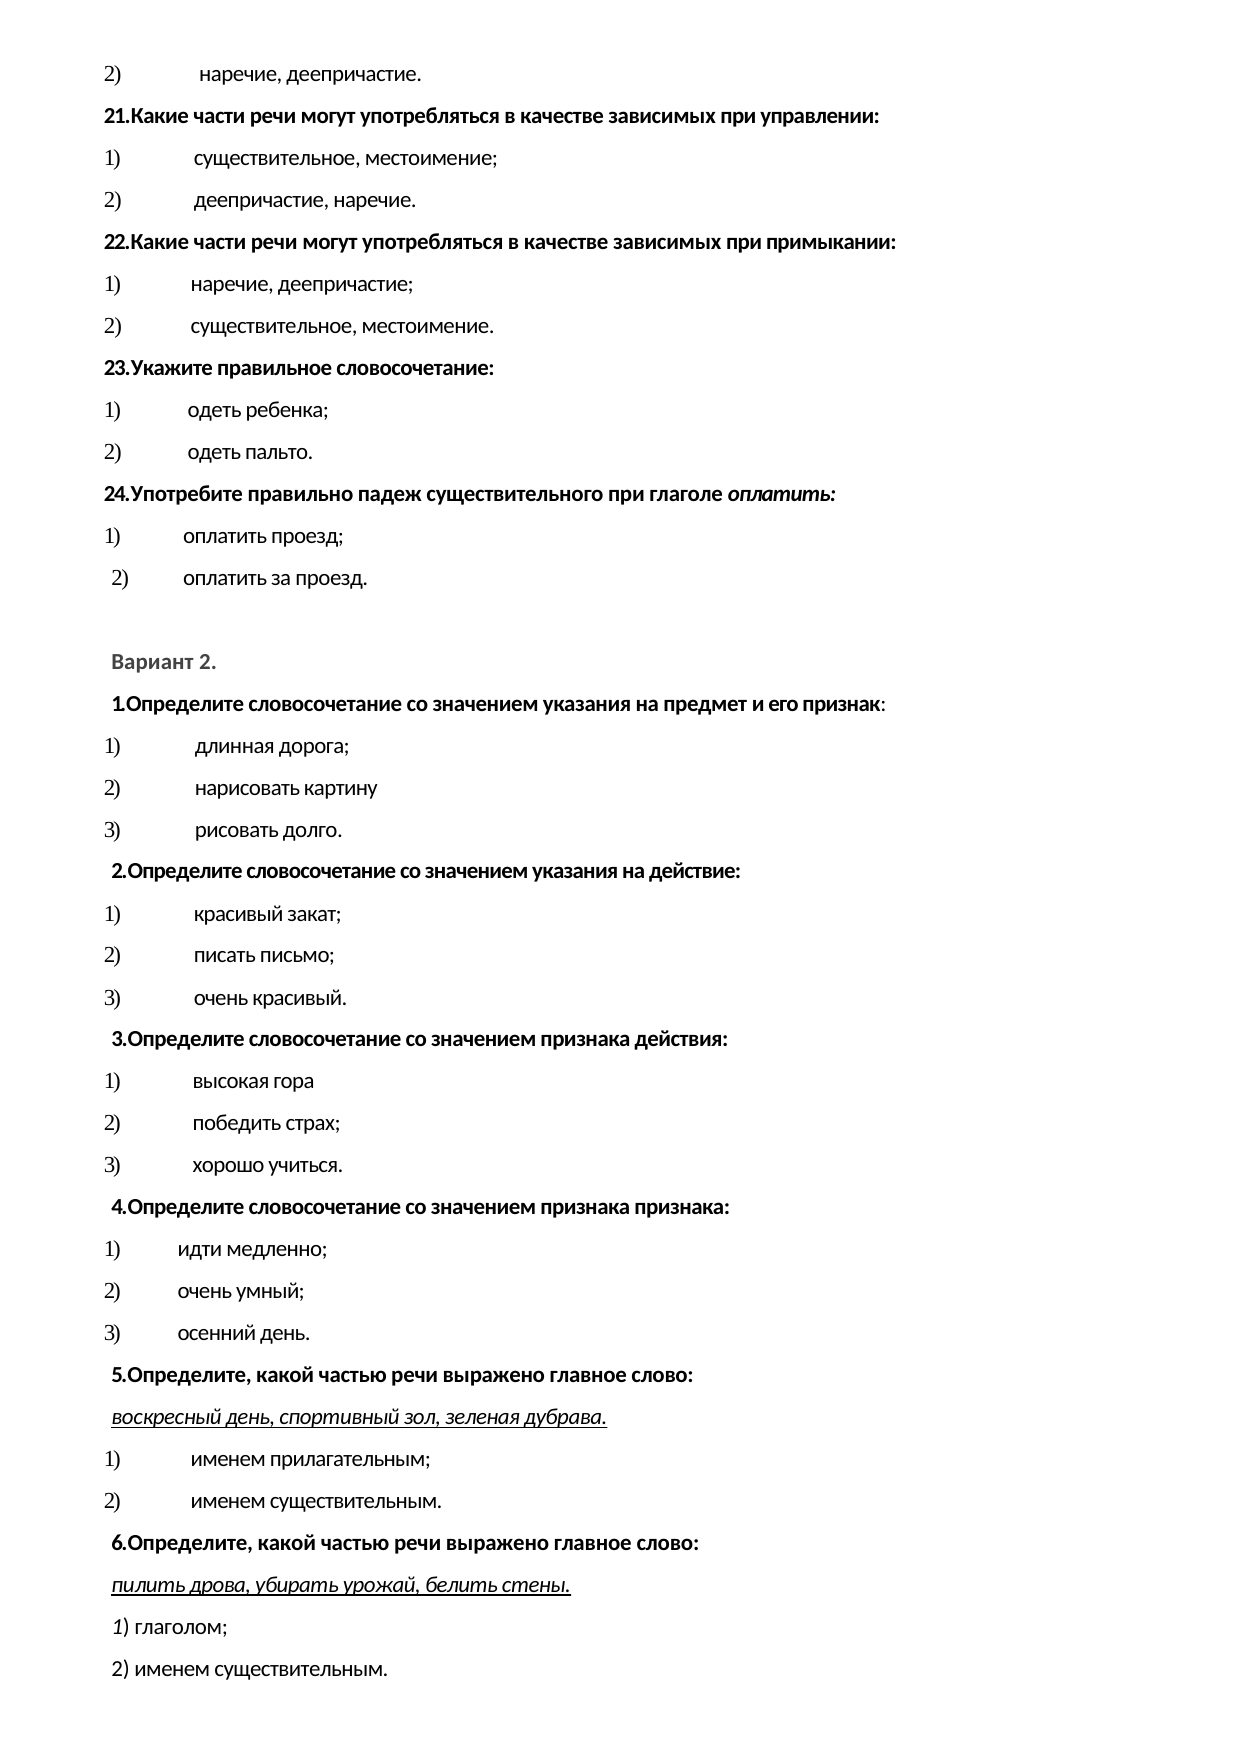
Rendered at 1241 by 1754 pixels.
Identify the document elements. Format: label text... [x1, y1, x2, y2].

text 6.Определите, какой частью речи выражено главное слово: [111, 1528, 1172, 1556]
text 21.Какие части речи могут употребляться в качестве зависимых при управлении: [103, 101, 1181, 129]
list наречие, деепричастие; [103, 269, 1181, 297]
text пилить дрова, убирать урожай, белить стены. [111, 1570, 1172, 1598]
text 1) глаголом; [111, 1612, 1172, 1640]
list красивый закат; [103, 899, 1172, 927]
list именем прилагательным; [103, 1444, 1172, 1472]
text 22.Какие части речи могут употребляться в качестве зависимых при примыкании: [103, 227, 1181, 255]
list одеть ребенка; [103, 395, 1181, 423]
list высокая гора [103, 1067, 1172, 1094]
text 2.Определите словосочетание со значением указания на действие: [111, 857, 1172, 885]
text воскресный день, спортивный зол, зеленая дубрава. [111, 1402, 1172, 1430]
list нарисовать картину [103, 773, 1172, 801]
list оплатить за проезд. [111, 563, 1172, 591]
text 5.Определите, какой частью речи выражено главное слово: [111, 1360, 1172, 1388]
list осенний день. [103, 1318, 1172, 1346]
list рисовать долго. [103, 815, 1172, 843]
text 24.Употребите правильно падеж существительного при глаголе оплатить: [103, 479, 1181, 507]
list идти медленно; [103, 1234, 1172, 1262]
text 4.Определите словосочетание со значением признака признака: [111, 1192, 1172, 1221]
text 3.Определите словосочетание со значением признака действия: [111, 1024, 1172, 1053]
list наречие, деепричастие. [103, 59, 1181, 87]
list очень красивый. [103, 983, 1172, 1011]
text 1.Определите словосочетание со значением указания на предмет и его признак: [111, 689, 1172, 717]
list хорошо учиться. [103, 1151, 1172, 1178]
list очень умный; [103, 1276, 1172, 1304]
list оплатить проезд; [103, 521, 1181, 549]
list существительное, местоимение. [103, 311, 1181, 339]
list существительное, местоимение; [103, 143, 1181, 171]
list писать письмо; [103, 941, 1172, 969]
text Вариант 2. [111, 647, 1172, 675]
text 2) именем существительным. [111, 1654, 1172, 1682]
list именем существительным. [103, 1486, 1172, 1514]
list одеть пальто. [103, 437, 1181, 465]
list деепричастие, наречие. [103, 185, 1181, 213]
text 23.Укажите правильное словосочетание: [103, 353, 1181, 381]
list длинная дорога; [103, 731, 1172, 759]
list победить страх; [103, 1108, 1172, 1137]
